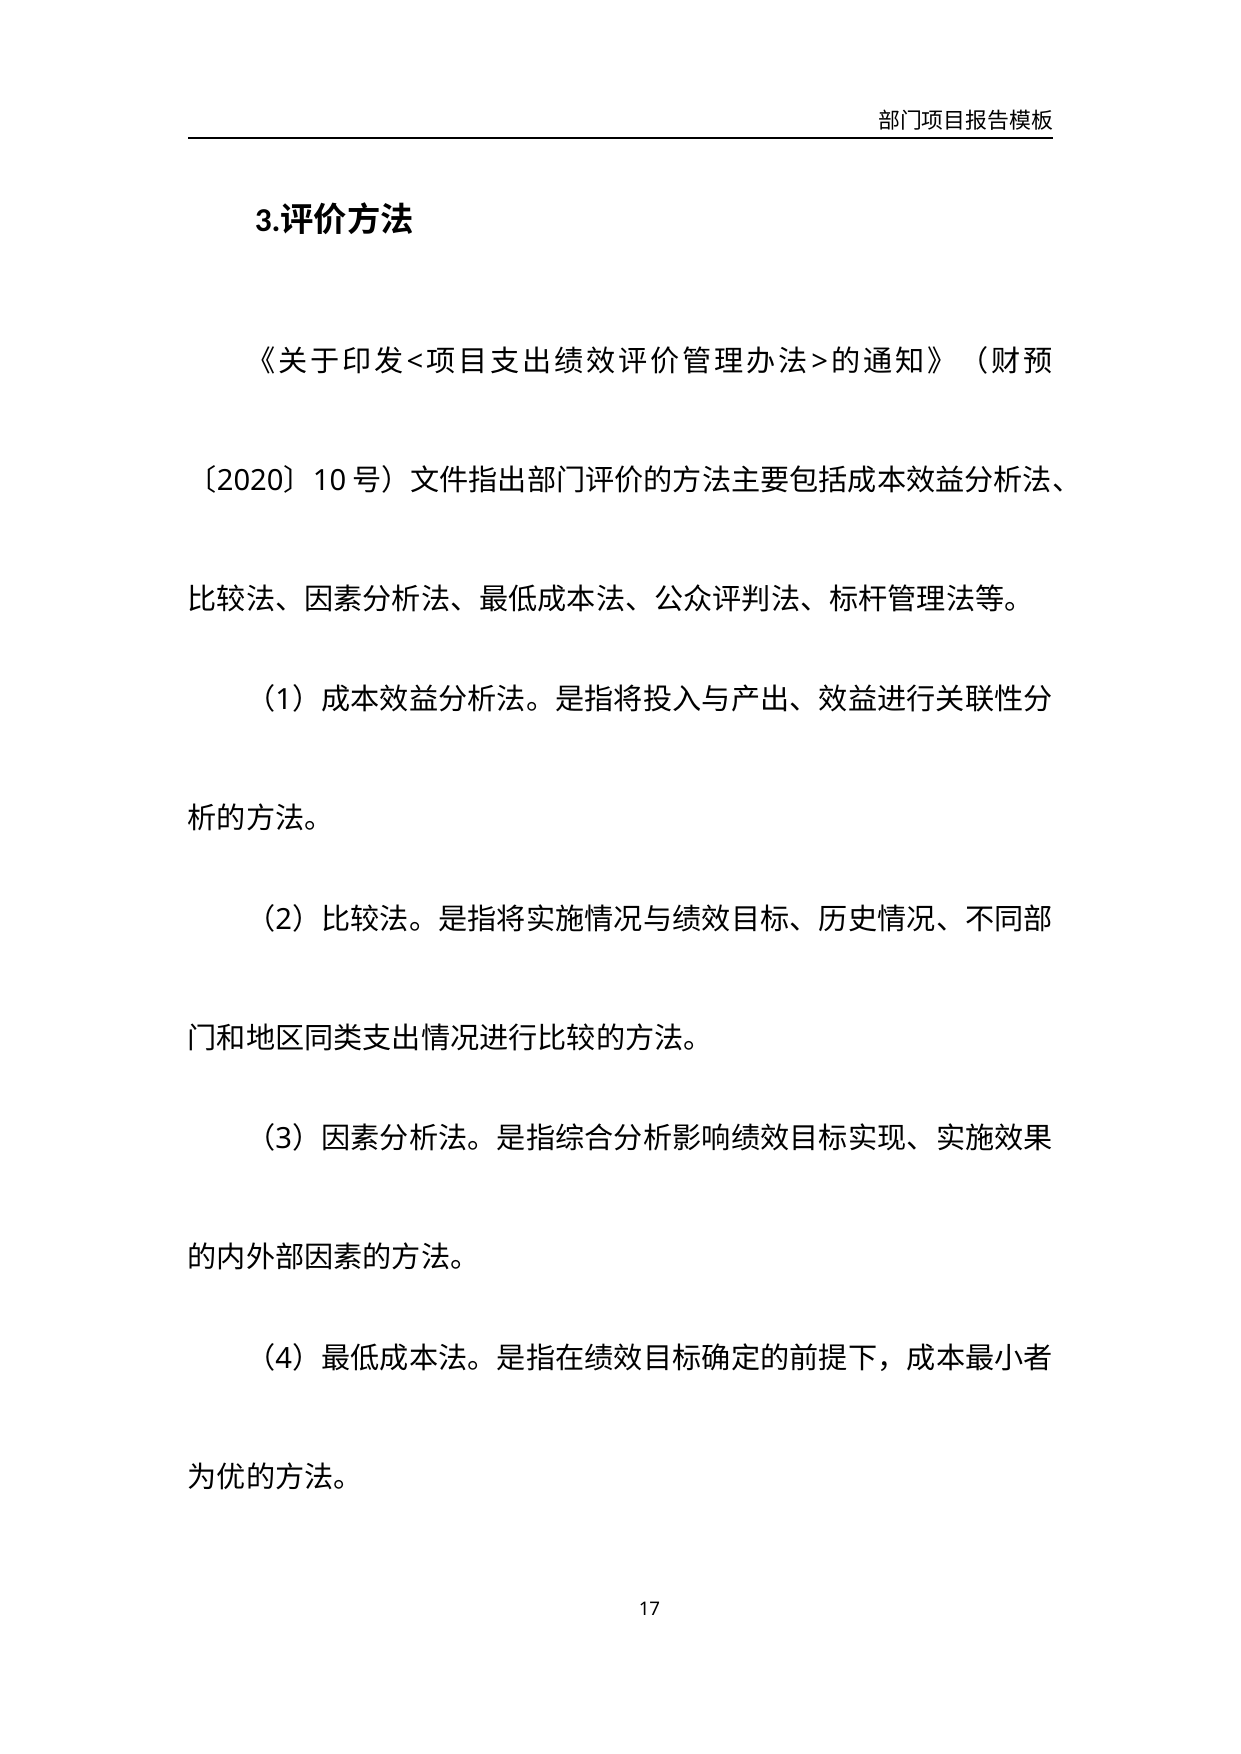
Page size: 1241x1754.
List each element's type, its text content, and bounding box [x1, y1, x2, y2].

text （4）最低成本法。是指在绩效目标确定的前提下，成本最小者为优的方法。 [187, 1316, 1053, 1514]
text （3）因素分析法。是指综合分析影响绩效目标实现、实施效果的内外部因素的方法。 [187, 1096, 1053, 1295]
text （1）成本效益分析法。是指将投入与产出、效益进行关联性分析的方法。 [187, 657, 1053, 856]
subtitle 3.评价方法 [187, 177, 1053, 256]
text 《关于印发<项目支出绩效评价管理办法>的通知》（财预〔2020〕10号）文件指出部门评价的方法主要包括成本效益分析法、比较法、因素分析法、最低成本法、公众评判法、标杆管理法等。 [187, 319, 1053, 636]
text （2）比较法。是指将实施情况与绩效目标、历史情况、不同部门和地区同类支出情况进行比较的方法。 [187, 877, 1053, 1075]
